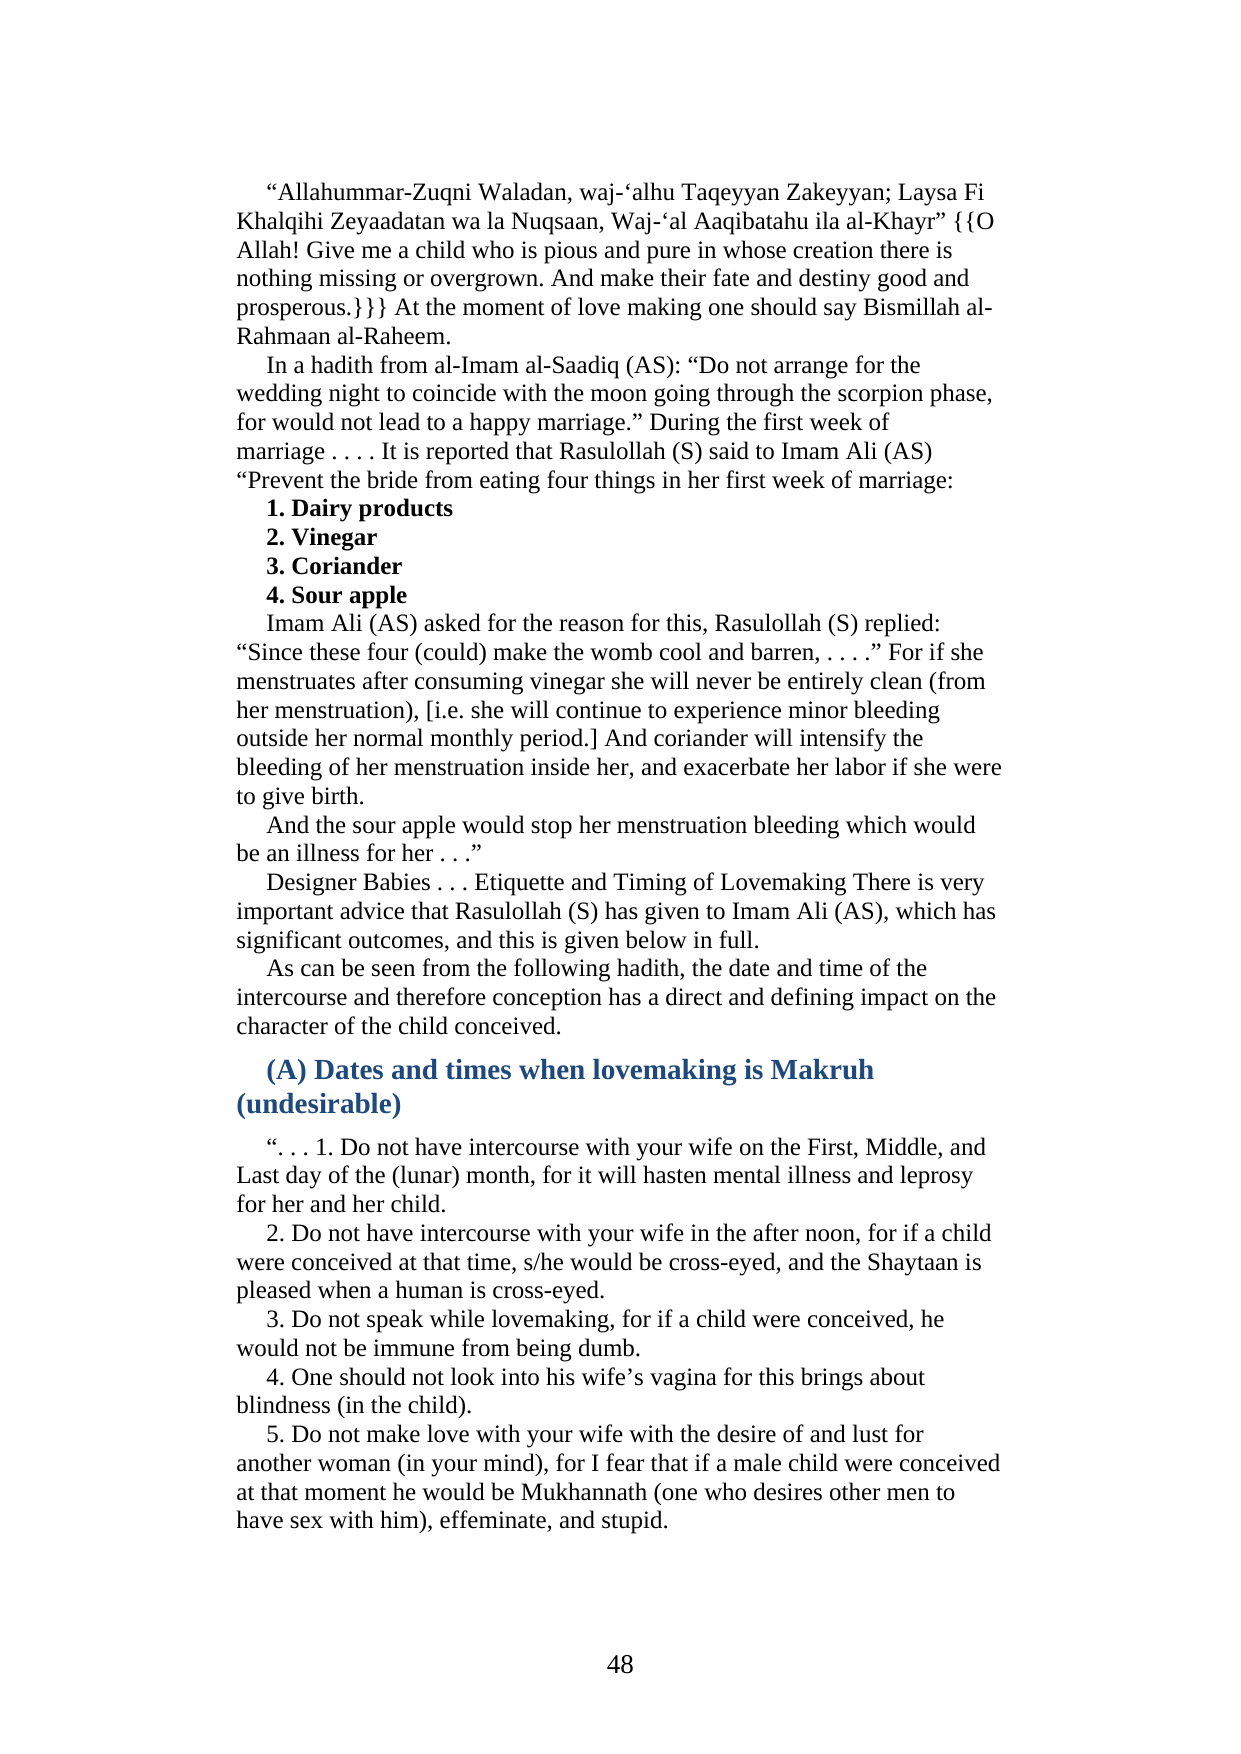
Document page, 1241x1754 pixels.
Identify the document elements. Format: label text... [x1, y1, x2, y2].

text 3. Do not speak while lovemaking, for if a child were conceived, he would not be immune from being dumb. [236, 1304, 1004, 1362]
text Designer Babies . . . Etiquette and Timing of Lovemaking There is very important advice that Rasulollah (S) has given to Imam Ali (AS), which has significant outcomes, and this is given below in full. [236, 867, 1004, 953]
text 4. Sour apple [236, 580, 1004, 608]
text “Allahummar-Zuqni Waladan, waj-‘alhu Taqeyyan Zakeyyan; Laysa Fi Khalqihi Zeyaadatan wa la Nuqsaan, Waj-‘al Aaqibatahu ila al-Khayr” {{O Allah! Give me a child who is pious and pure in whose creation there is nothing missing or overgrown. And make their fate and destiny good and prosperous.}}} At the moment of love making one should say Bismillah al- Rahmaan al-Raheem. [236, 177, 1004, 350]
text 4. One should not look into his wife’s vagina for this brings about blindness (in the child). [236, 1362, 1004, 1419]
text 2. Do not have intercourse with your wife in the after noon, for if a child were conceived at that time, s/he would be cross-eyed, and the Shaytaan is pleased when a human is cross-eyed. [236, 1218, 1004, 1304]
text As can be seen from the following hadith, the date and time of the intercourse and therefore conception has a direct and defining impact on the character of the child conceived. [236, 953, 1004, 1040]
text “. . . 1. Do not have intercourse with your wife on the First, Middle, and Last day of the (lunar) month, for it will hasten mental illness and leprosy for her and her child. [236, 1132, 1004, 1218]
text 1. Dairy products [236, 493, 1004, 522]
text In a hadith from al-Imam al-Saadiq (AS): “Do not arrange for the wedding night to coincide with the moon going through the scorpion phase, for would not lead to a happy marriage.” During the first week of marriage . . . . It is reported that Rasulollah (S) said to Imam Ali (AS) “Prevent the bride from eating four things in her first week of marriage: [236, 350, 1004, 493]
text Imam Ali (AS) asked for the reason for this, Rasulollah (S) replied: “Since these four (could) make the womb cool and barren, . . . .” For if she menstruates after consuming vinegar she will never be entirely clean (from her menstruation), [i.e. she will continue to experience minor bleeding outside her normal monthly period.] And coriander will intensify the bleeding of her menstruation inside her, and exacerbate her labor if she were to give birth. [236, 608, 1004, 810]
text 3. Coriander [236, 551, 1004, 580]
text 5. Do not make love with your wife with the desire of and lust for another woman (in your mind), for I fear that if a male child were conceived at that moment he would be Mukhannath (one who desires other men to have sex with him), effeminate, and stupid. [236, 1419, 1004, 1534]
subtitle (A) Dates and times when lovemaking is Makruh (undesirable) [236, 1052, 1004, 1119]
text 2. Vinegar [236, 522, 1004, 551]
text And the sour apple would stop her menstruation bleeding which would be an illness for her . . .” [236, 810, 1004, 867]
